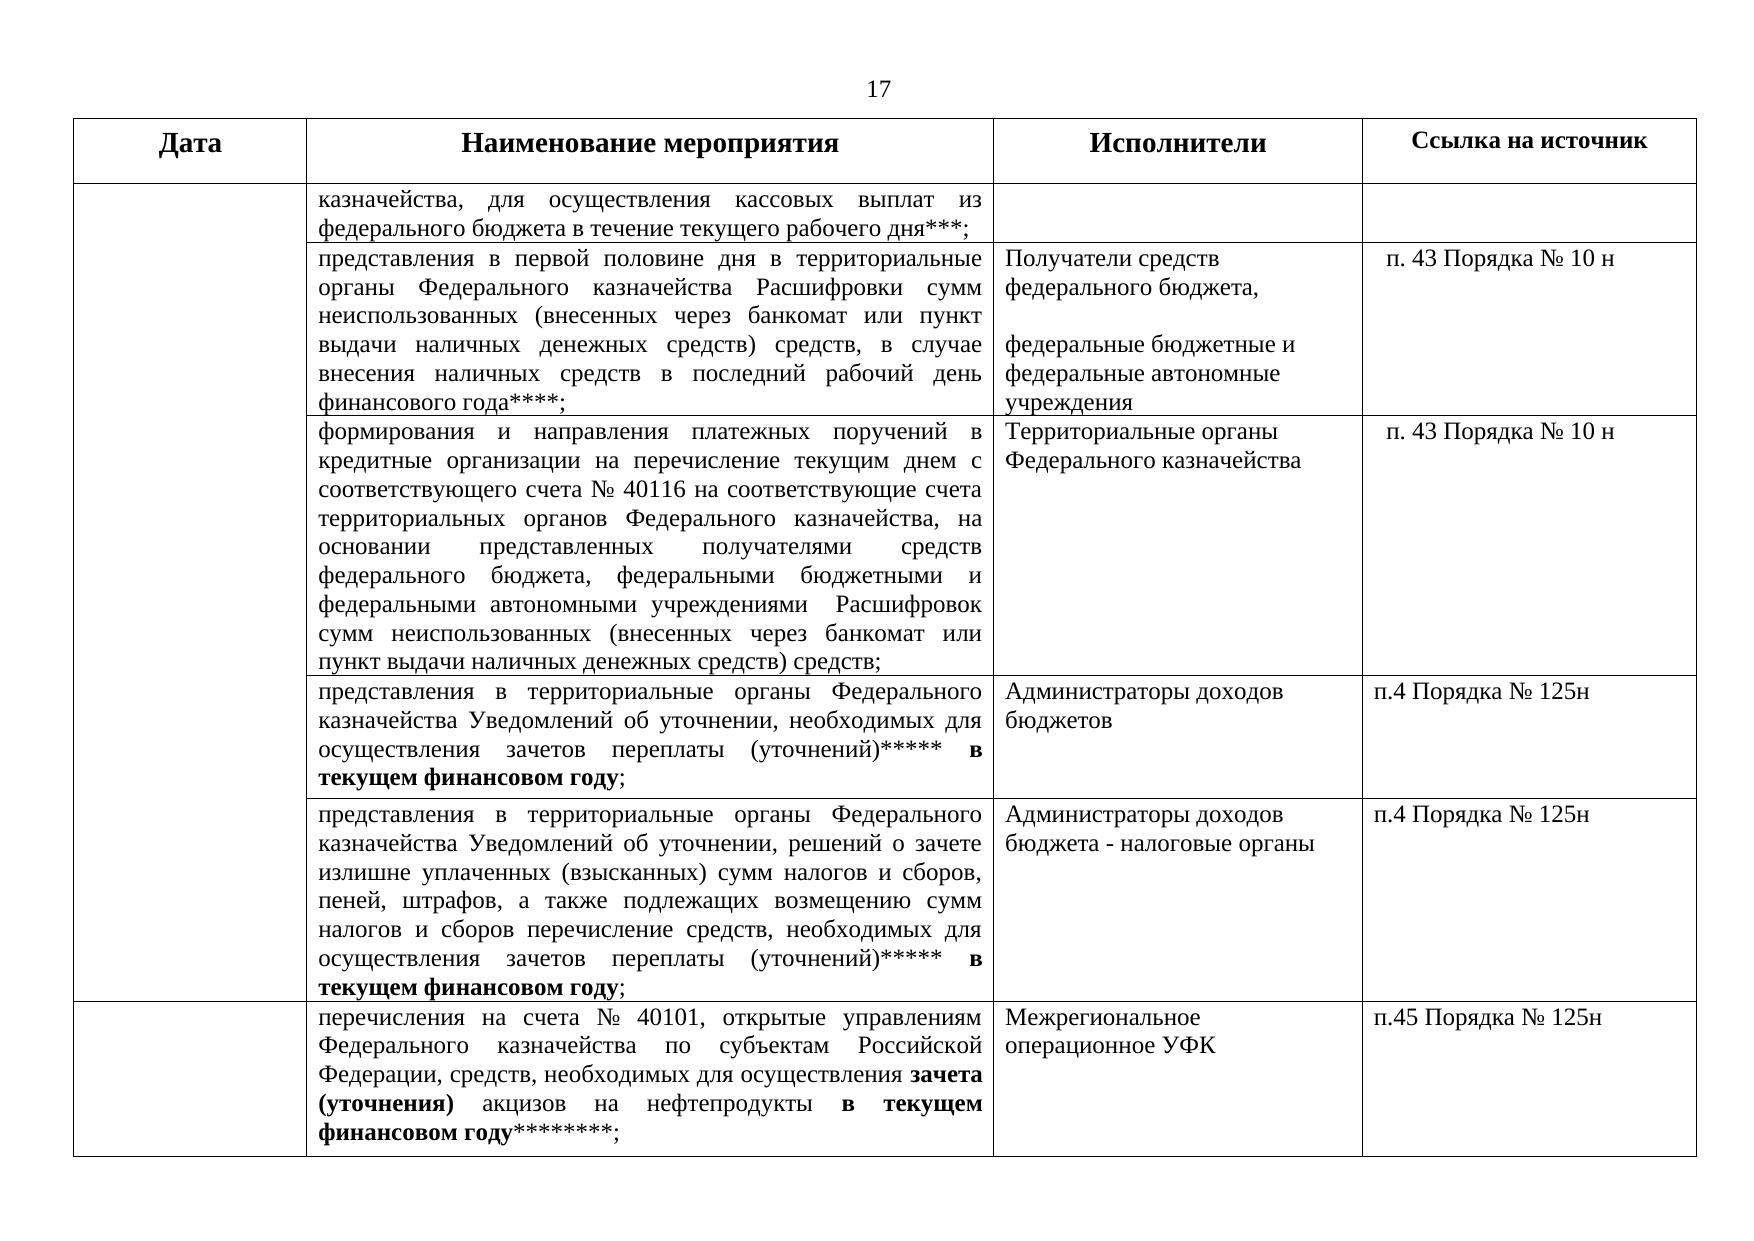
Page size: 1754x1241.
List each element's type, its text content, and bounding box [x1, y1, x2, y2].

table_cell п. 43 Порядка № 10 н [1363, 416, 1696, 675]
table_header Наименование мероприятия [307, 119, 993, 183]
table_cell [74, 1002, 306, 1156]
table_cell перечисления на счета № 40101, открытые управлениям Федерального казначейства по субъектам Российской Федерации, средств, необходимых для осуществления зачета (уточнения) акцизов на нефтепродукты в текущем финансовом году********; [307, 1002, 993, 1156]
table_cell представления в территориальные органы Федерального казначейства Уведомлений об уточнении, необходимых для осуществления зачетов переплаты (уточнений)***** в текущем финансовом году; [307, 676, 993, 798]
table_cell представления в территориальные органы Федерального казначейства Уведомлений об уточнении, решений о зачете излишне уплаченных (взысканных) сумм налогов и сборов, пеней, штрафов, а также подлежащих возмещению сумм налогов и сборов перечисление средств, необходимых для осуществления зачетов переплаты (уточнений)***** в текущем финансовом году; [307, 799, 993, 1001]
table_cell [1363, 184, 1696, 242]
table_cell п.4 Порядка № 125н [1363, 676, 1696, 798]
table_cell Администраторы доходов бюджета - налоговые органы [994, 799, 1362, 1001]
table_cell Получатели средств федерального бюджета, федеральные бюджетные и федеральные автономные учреждения [994, 243, 1362, 415]
table_cell Межрегиональное операционное УФК [994, 1002, 1362, 1156]
table_cell п.45 Порядка № 125н [1363, 1002, 1696, 1156]
table_cell формирования и направления платежных поручений в кредитные организации на перечисление текущим днем с соответствующего счета № 40116 на соответствующие счета территориальных органов Федерального казначейства, на основании представленных получателями средств федерального бюджета, федеральными бюджетными и федеральными автономными учреждениями Расшифровок сумм неиспользованных (внесенных через банкомат или пункт выдачи наличных денежных средств) средств; [307, 416, 993, 675]
table_header Ссылка на источник [1363, 119, 1696, 183]
table_cell п. 43 Порядка № 10 н [1363, 243, 1696, 415]
table_cell п.4 Порядка № 125н [1363, 799, 1696, 1001]
table_header Исполнители [994, 119, 1362, 183]
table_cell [994, 184, 1362, 242]
table_header Дата [74, 119, 306, 183]
table_cell Администраторы доходов бюджетов [994, 676, 1362, 798]
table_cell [307, 184, 993, 242]
table_cell представления в первой половине дня в территориальные органы Федерального казначейства Расшифровки сумм неиспользованных (внесенных через банкомат или пункт выдачи наличных денежных средств) средств, в случае внесения наличных средств в последний рабочий день финансового года****; [307, 243, 993, 415]
table_cell Территориальные органы Федерального казначейства [994, 416, 1362, 675]
